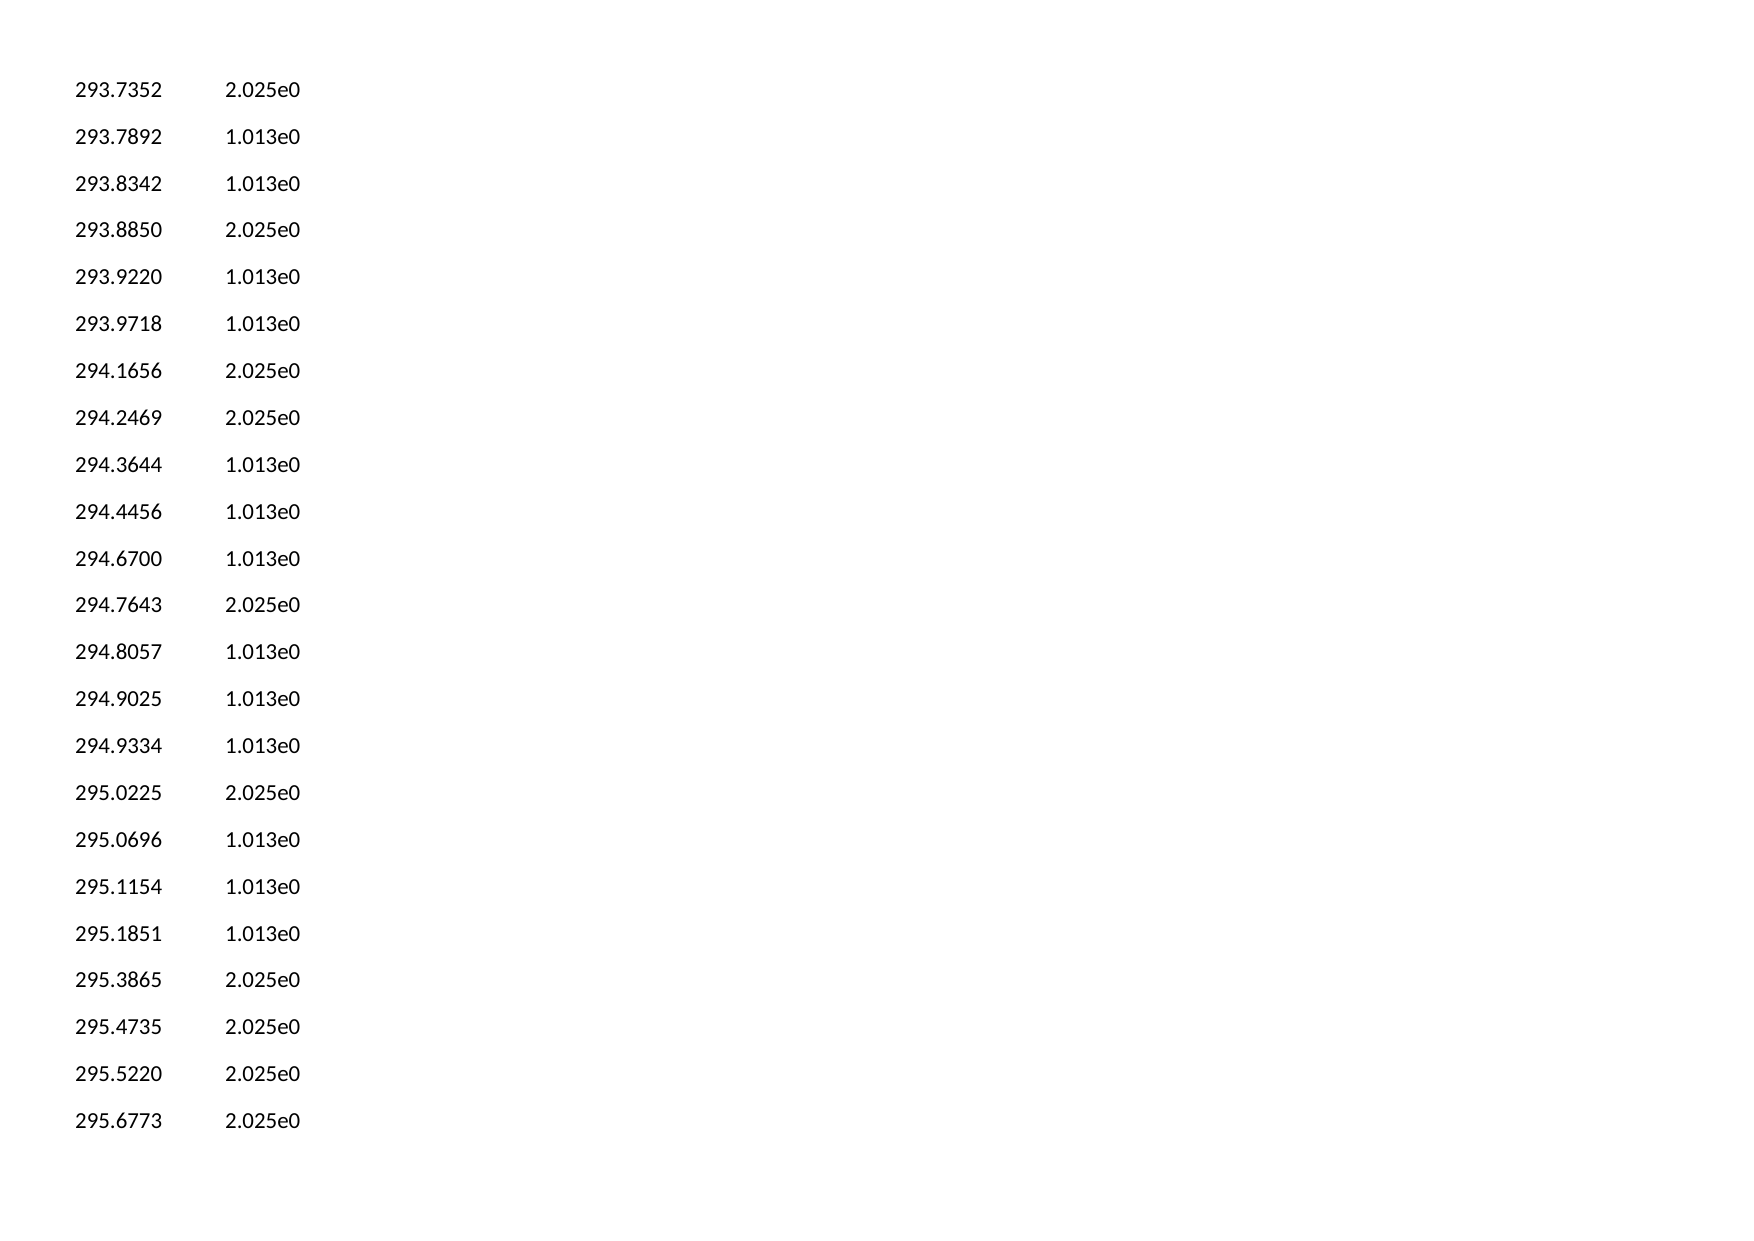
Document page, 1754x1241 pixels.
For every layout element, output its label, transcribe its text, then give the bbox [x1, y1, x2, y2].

text 293.7892 1.013e0 [75, 122, 1679, 150]
text 294.8057 1.013e0 [75, 637, 1679, 666]
text 293.8850 2.025e0 [75, 216, 1679, 244]
text 294.2469 2.025e0 [75, 403, 1679, 431]
text 294.1656 2.025e0 [75, 356, 1679, 384]
text 295.0696 1.013e0 [75, 825, 1679, 853]
text 295.5220 2.025e0 [75, 1059, 1679, 1087]
text 293.8342 1.013e0 [75, 169, 1679, 197]
text 295.1851 1.013e0 [75, 919, 1679, 947]
text 293.9718 1.013e0 [75, 309, 1679, 337]
text 295.1154 1.013e0 [75, 872, 1679, 900]
text 293.9220 1.013e0 [75, 262, 1679, 291]
text 294.9025 1.013e0 [75, 684, 1679, 712]
text 294.7643 2.025e0 [75, 591, 1679, 619]
text 295.6773 2.025e0 [75, 1106, 1679, 1134]
text 295.4735 2.025e0 [75, 1012, 1679, 1041]
text 294.4456 1.013e0 [75, 497, 1679, 525]
text 294.3644 1.013e0 [75, 450, 1679, 478]
text 294.6700 1.013e0 [75, 544, 1679, 572]
text 294.9334 1.013e0 [75, 731, 1679, 759]
text 295.0225 2.025e0 [75, 778, 1679, 806]
text 293.7352 2.025e0 [75, 75, 1679, 103]
text 295.3865 2.025e0 [75, 966, 1679, 994]
